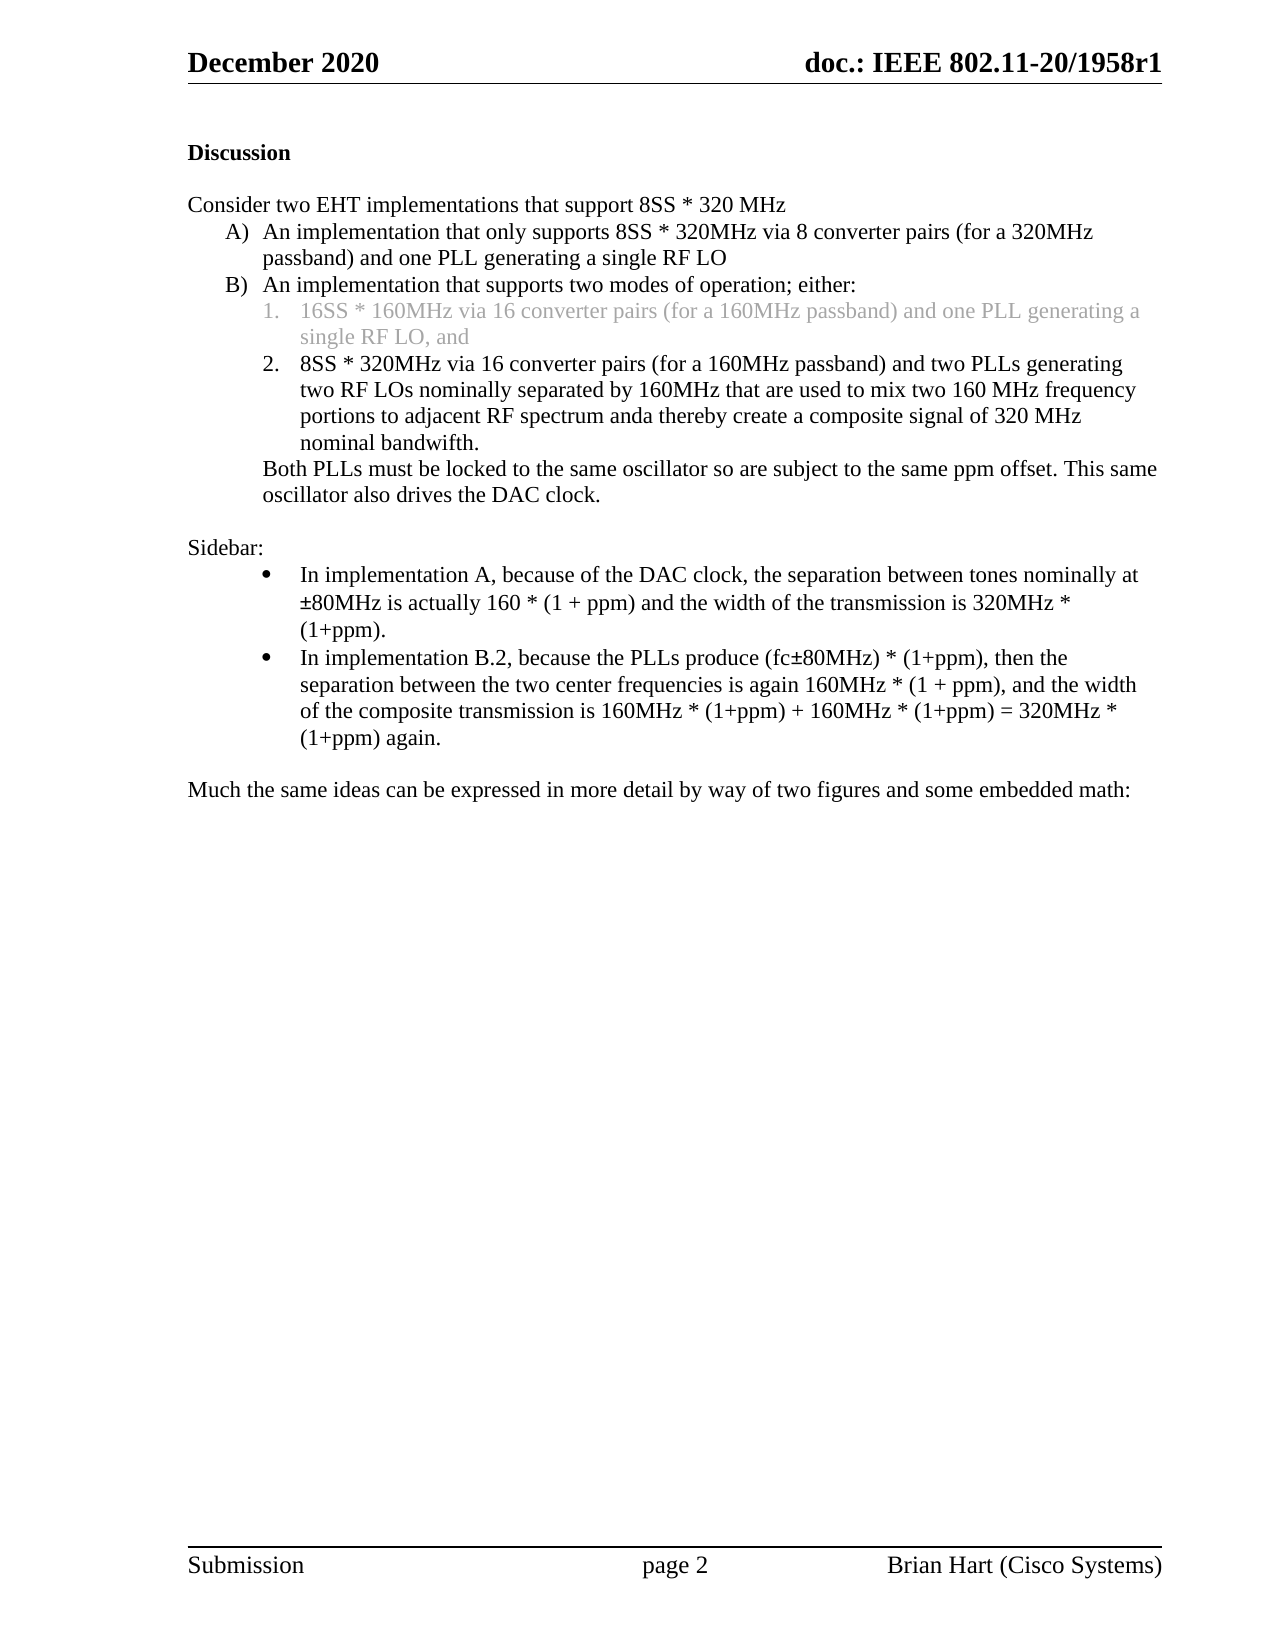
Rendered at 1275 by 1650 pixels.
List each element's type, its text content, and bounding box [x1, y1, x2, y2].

text Consider two EHT implementations that support 8SS * 320 MHz [187, 192, 1162, 218]
list An implementation that supports two modes of operation; either: [225, 271, 1162, 297]
list 8SS * 320MHz via 16 converter pairs (for a 160MHz passband) and two PLLs generating two RF LOs nominally separated by 160MHz that are used to mix two 160 MHz frequency portions to adjacent RF spectrum anda thereby create a composite signal of 320 MHz nominal bandwifth. [262, 350, 1162, 455]
text Discussion [187, 139, 1162, 165]
list An implementation that only supports 8SS * 320MHz via 8 converter pairs (for a 320MHz passband) and one PLL generating a single RF LO [225, 218, 1162, 271]
list 16SS * 160MHz via 16 converter pairs (for a 160MHz passband) and one PLL generating a single RF LO, and [262, 297, 1162, 350]
text Sidebar: [187, 534, 1162, 561]
list In implementation B.2, because the PLLs produce (fc±80MHz) * (1+ppm), then the separation between the two center frequencies is again 160MHz * (1 + ppm), and the width of the composite transmission is 160MHz * (1+ppm) + 160MHz * (1+ppm) = 320MHz * (1+ppm) again. [262, 643, 1162, 750]
text Both PLLs must be locked to the same oscillator so are subject to the same ppm offset. This same oscillator also drives the DAC clock. [262, 455, 1162, 508]
text Much the same ideas can be expressed in more detail by way of two figures and some embedded math: [187, 776, 1162, 803]
list In implementation A, because of the DAC clock, the separation between tones nominally at ±80MHz is actually 160 * (1 + ppm) and the width of the transmission is 320MHz * (1+ppm). [262, 561, 1162, 643]
